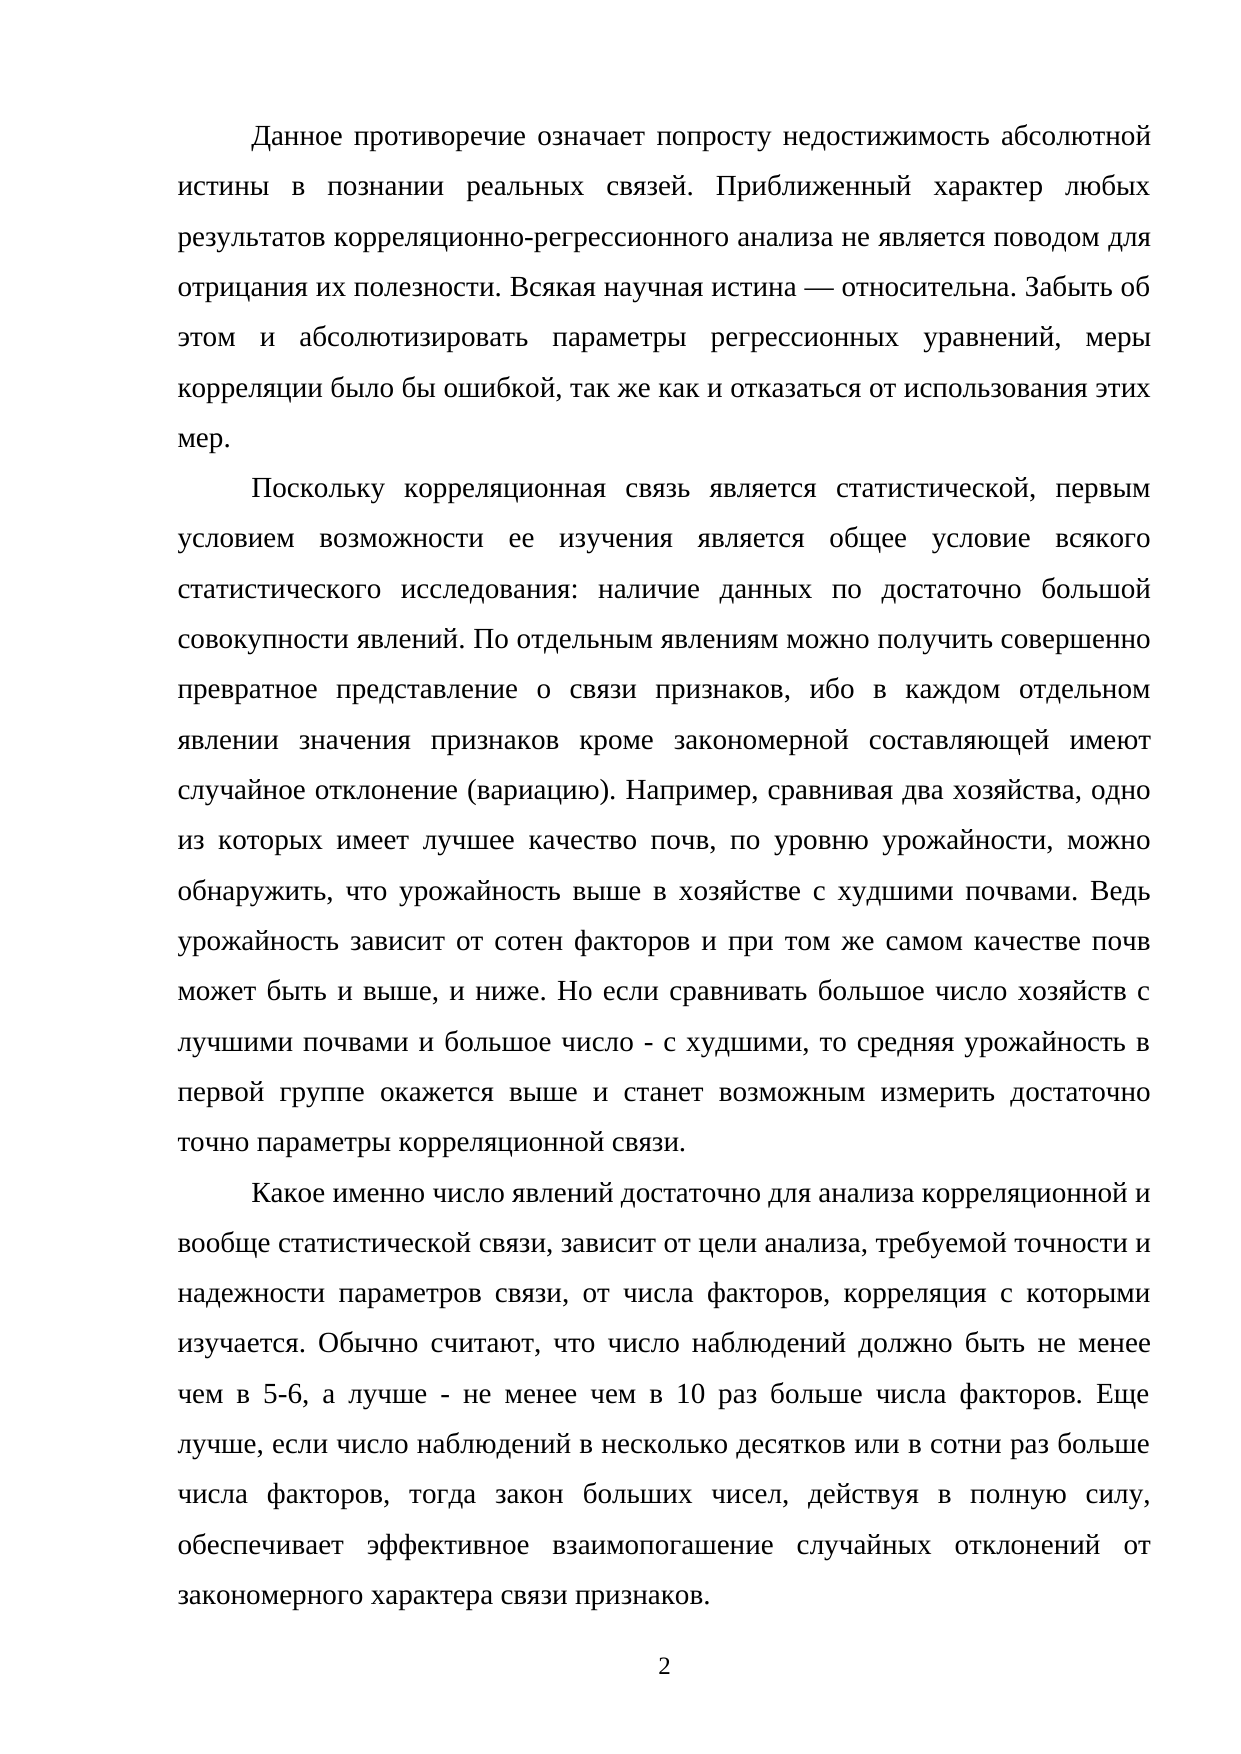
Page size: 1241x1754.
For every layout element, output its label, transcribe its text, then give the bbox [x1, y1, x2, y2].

text Данное противоречие означает попросту недостижимость абсолютной истины в познании реальных связей. Приближенный характер любых результатов корреляционно-регрессионного анализа не является поводом для отрицания их полезности. Всякая научная истина — относительна. Забыть об этом и абсолютизировать параметры регрессионных уравнений, меры корреляции было бы ошибкой, так же как и отказаться от использования этих мер. [177, 118, 1152, 453]
text Поскольку корреляционная связь является статистической, первым условием возможности ее изучения является общее условие всякого статистического исследования: наличие данных по достаточно большой совокупности явлений. По отдельным явлениям можно получить совершенно превратное представление о связи признаков, ибо в каждом отдельном явлении значения признаков кроме закономерной составляющей имеют случайное отклонение (вариацию). Например, сравнивая два хозяйства, одно из которых имеет лучшее качество почв, по уровню урожайности, можно обнаружить, что урожайность выше в хозяйстве с худшими почвами. Ведь урожайность зависит от сотен факторов и при том же самом качестве почв может быть и выше, и ниже. Но если сравнивать большое число хозяйств с лучшими почвами и большое число - с худшими, то средняя урожайность в первой группе окажется выше и станет возможным измерить достаточно точно параметры корреляционной связи. [177, 470, 1152, 1158]
text Какое именно число явлений достаточно для анализа корреляционной и вообще статистической связи, зависит от цели анализа, требуемой точности и надежности параметров связи, от числа факторов, корреляция с которыми изучается. Обычно считают, что число наблюдений должно быть не менее чем в 5-6, а лучше - не менее чем в 10 раз больше числа факторов. Еще лучше, если число наблюдений в несколько десятков или в сотни раз больше числа факторов, тогда закон больших чисел, действуя в полную силу, обеспечивает эффективное взаимопогашение случайных отклонений от закономерного характера связи признаков. [177, 1175, 1152, 1611]
